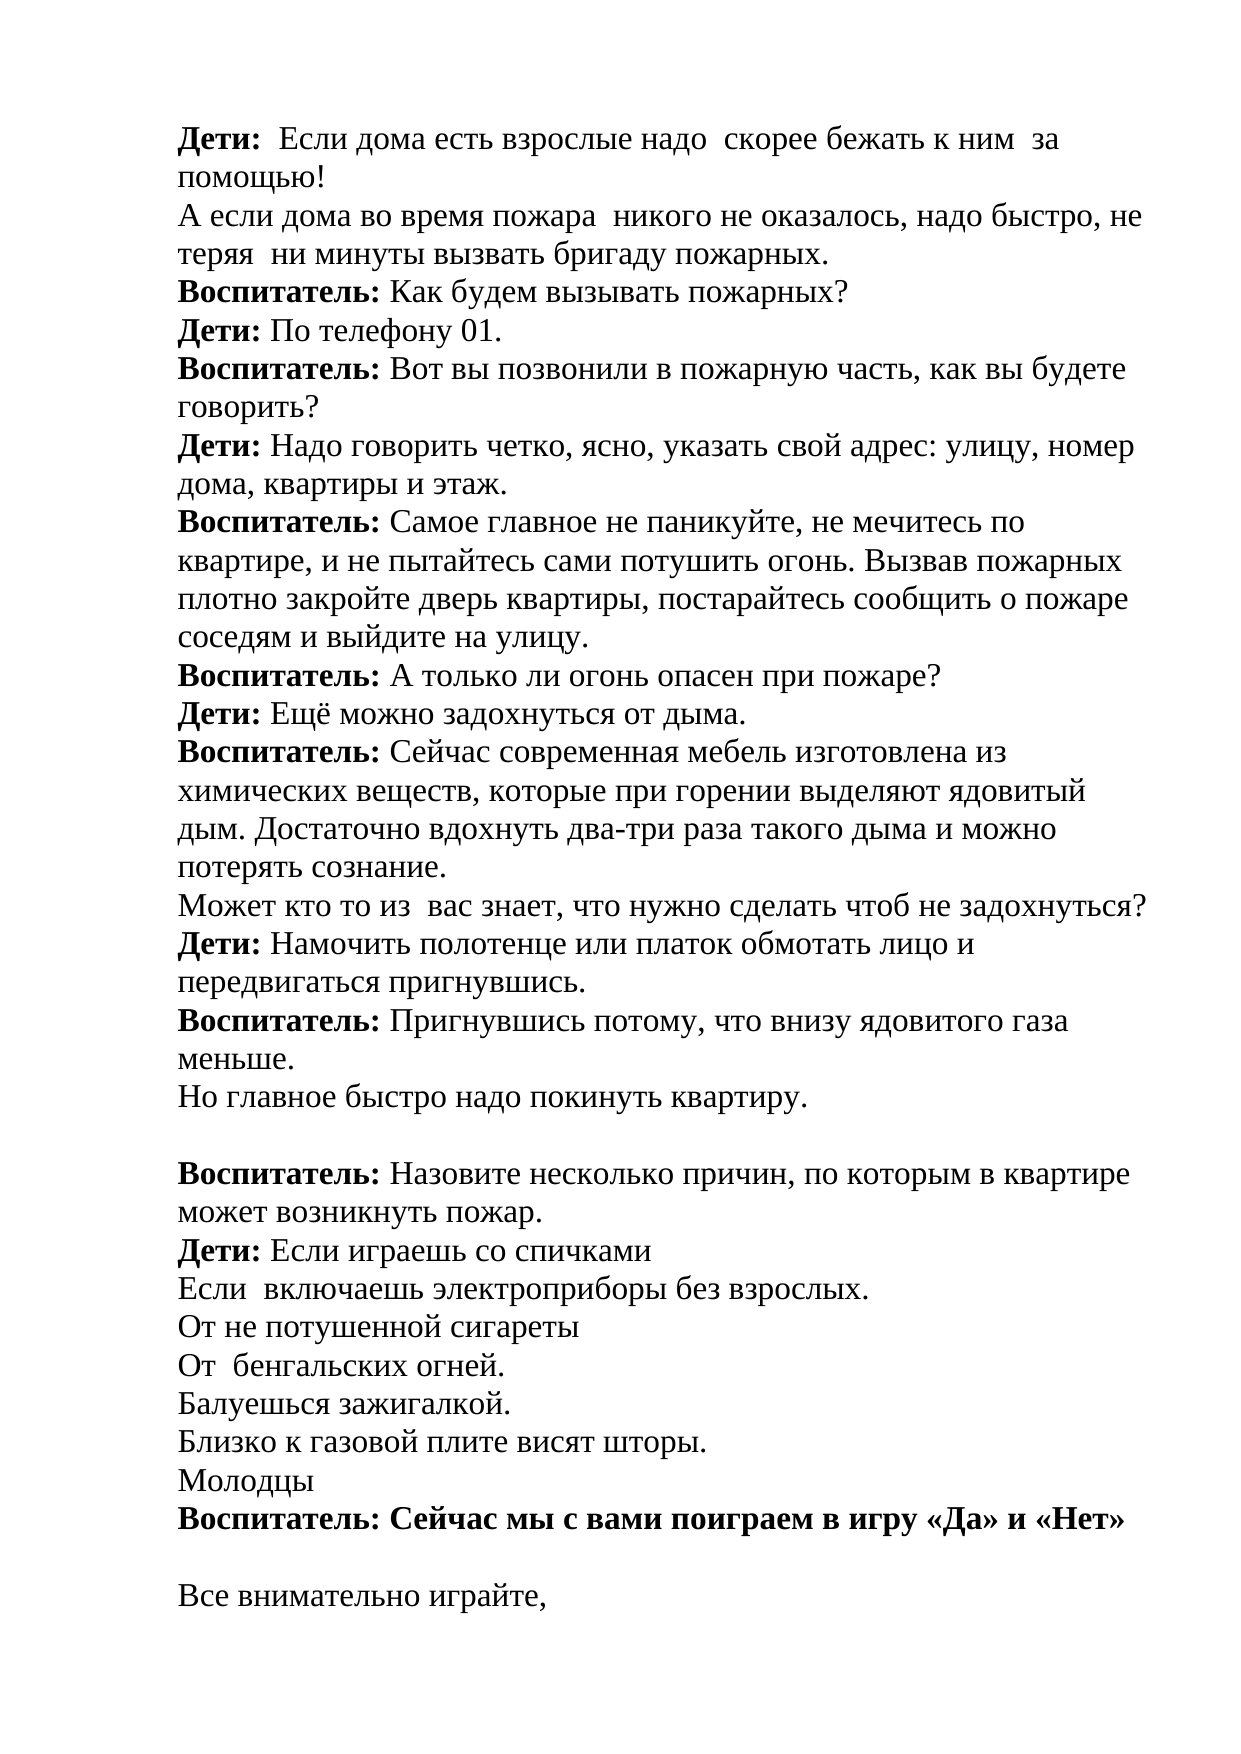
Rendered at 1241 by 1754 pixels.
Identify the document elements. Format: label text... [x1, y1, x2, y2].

text Балуешься зажигалкой. [177, 1383, 1152, 1421]
text Близко к газовой плите висят шторы. [177, 1421, 1152, 1460]
text Воспитатель: А только ли огонь опасен при пожаре? [177, 655, 1152, 693]
text Воспитатель: Назовите несколько причин, по которым в квартире может возникнуть пожар. [177, 1153, 1152, 1230]
text Но главное быстро надо покинуть квартиру. [177, 1076, 1152, 1115]
text А если дома во время пожара никого не оказалось, надо быстро, не теряя ни минуты вызвать бригаду пожарных. [177, 195, 1152, 271]
text Может кто то из вас знает, что нужно сделать чтоб не задохнуться? [177, 885, 1152, 923]
text Все внимательно играйте, [177, 1575, 1152, 1613]
text Дети: Надо говорить четко, ясно, указать свой адрес: улицу, номер дома, квартиры и этаж. [177, 425, 1152, 501]
text Дети: По телефону 01. [177, 310, 1152, 348]
text Воспитатель: Самое главное не паникуйте, не мечитесь по квартире, и не пытайтесь сами потушить огонь. Вызвав пожарных плотно закройте дверь квартиры, постарайтесь сообщить о пожаре соседям и выйдите на улицу. [177, 501, 1152, 655]
text От бенгальских огней. [177, 1345, 1152, 1383]
text Воспитатель: Как будем вызывать пожарных? [177, 271, 1152, 310]
text От не потушенной сигареты [177, 1306, 1152, 1345]
text Если включаешь электроприборы без взрослых. [177, 1268, 1152, 1306]
text Дети: Если играешь со спичками [177, 1230, 1152, 1268]
text Воспитатель: Сейчас мы с вами поиграем в игру «Да» и «Нет» [177, 1498, 1152, 1536]
text Молодцы [177, 1460, 1152, 1498]
text Дети: Намочить полотенце или платок обмотать лицо и передвигаться пригнувшись. [177, 923, 1152, 1000]
text Дети: Ещё можно задохнуться от дыма. [177, 693, 1152, 731]
text Воспитатель: Вот вы позвонили в пожарную часть, как вы будете говорить? [177, 348, 1152, 425]
text Дети: Если дома есть взрослые надо скорее бежать к ним за помощью! [177, 118, 1152, 195]
text Воспитатель: Сейчас современная мебель изготовлена из химических веществ, которые при горении выделяют ядовитый дым. Достаточно вдохнуть два-три раза такого дыма и можно потерять сознание. [177, 731, 1152, 885]
text Воспитатель: Пригнувшись потому, что внизу ядовитого газа меньше. [177, 1000, 1152, 1076]
